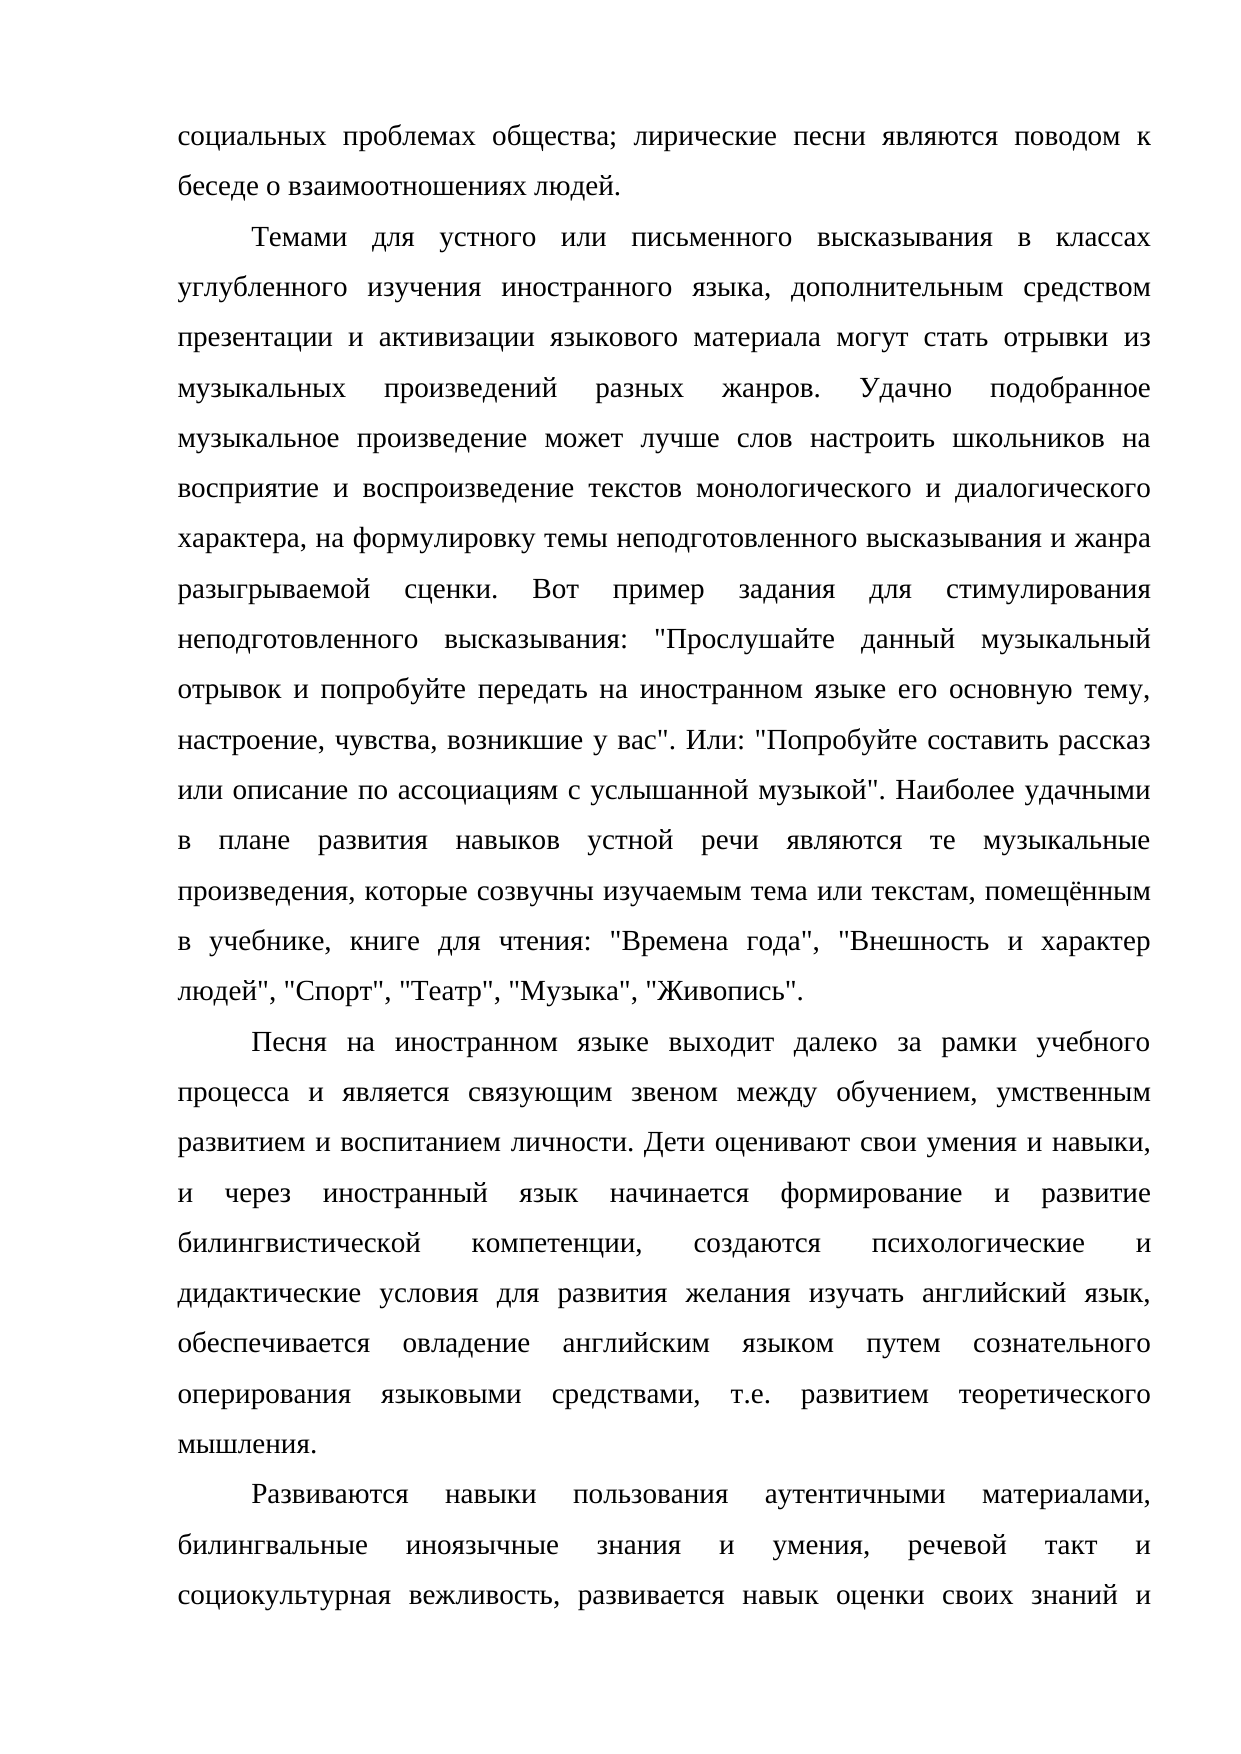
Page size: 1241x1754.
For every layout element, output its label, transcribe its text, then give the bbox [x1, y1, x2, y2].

text Темами для устного или письменного высказывания в классах углубленного изучения иностранного языка, дополнительным средством презентации и активизации языкового материала могут стать отрывки из музыкальных произведений разных жанров. Удачно подобранное музыкальное произведение может лучше слов настроить школьников на восприятие и воспроизведение текстов монологического и диалогического характера, на формулировку темы неподготовленного высказывания и жанра разыгрываемой сценки. Вот пример задания для стимулирования неподготовленного высказывания: "Прослушайте данный музыкальный отрывок и попробуйте передать на иностранном языке его основную тему, настроение, чувства, возникшие у вас". Или: "Попробуйте составить рассказ или описание по ассоциациям с услышанной музыкой". Наиболее удачными в плане развития навыков устной речи являются те музыкальные произведения, которые созвучны изучаемым тема или текстам, помещённым в учебнике, книге для чтения: "Времена года", "Внешность и характер людей", "Спорт", "Театр", "Музыка", "Живопись". [177, 219, 1152, 1007]
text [177, 1477, 1152, 1611]
text Песня на иностранном языке выходит далеко за рамки учебного процесса и является связующим звеном между обучением, умственным развитием и воспитанием личности. Дети оценивают свои умения и навыки, и через иностранный язык начинается формирование и развитие билингвистической компетенции, создаются психологические и дидактические условия для развития желания изучать английский язык, обеспечивается овладение английским языком путем сознательного оперирования языковыми средствами, т.е. развитием теоретического мышления. [177, 1024, 1152, 1460]
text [177, 118, 1152, 202]
